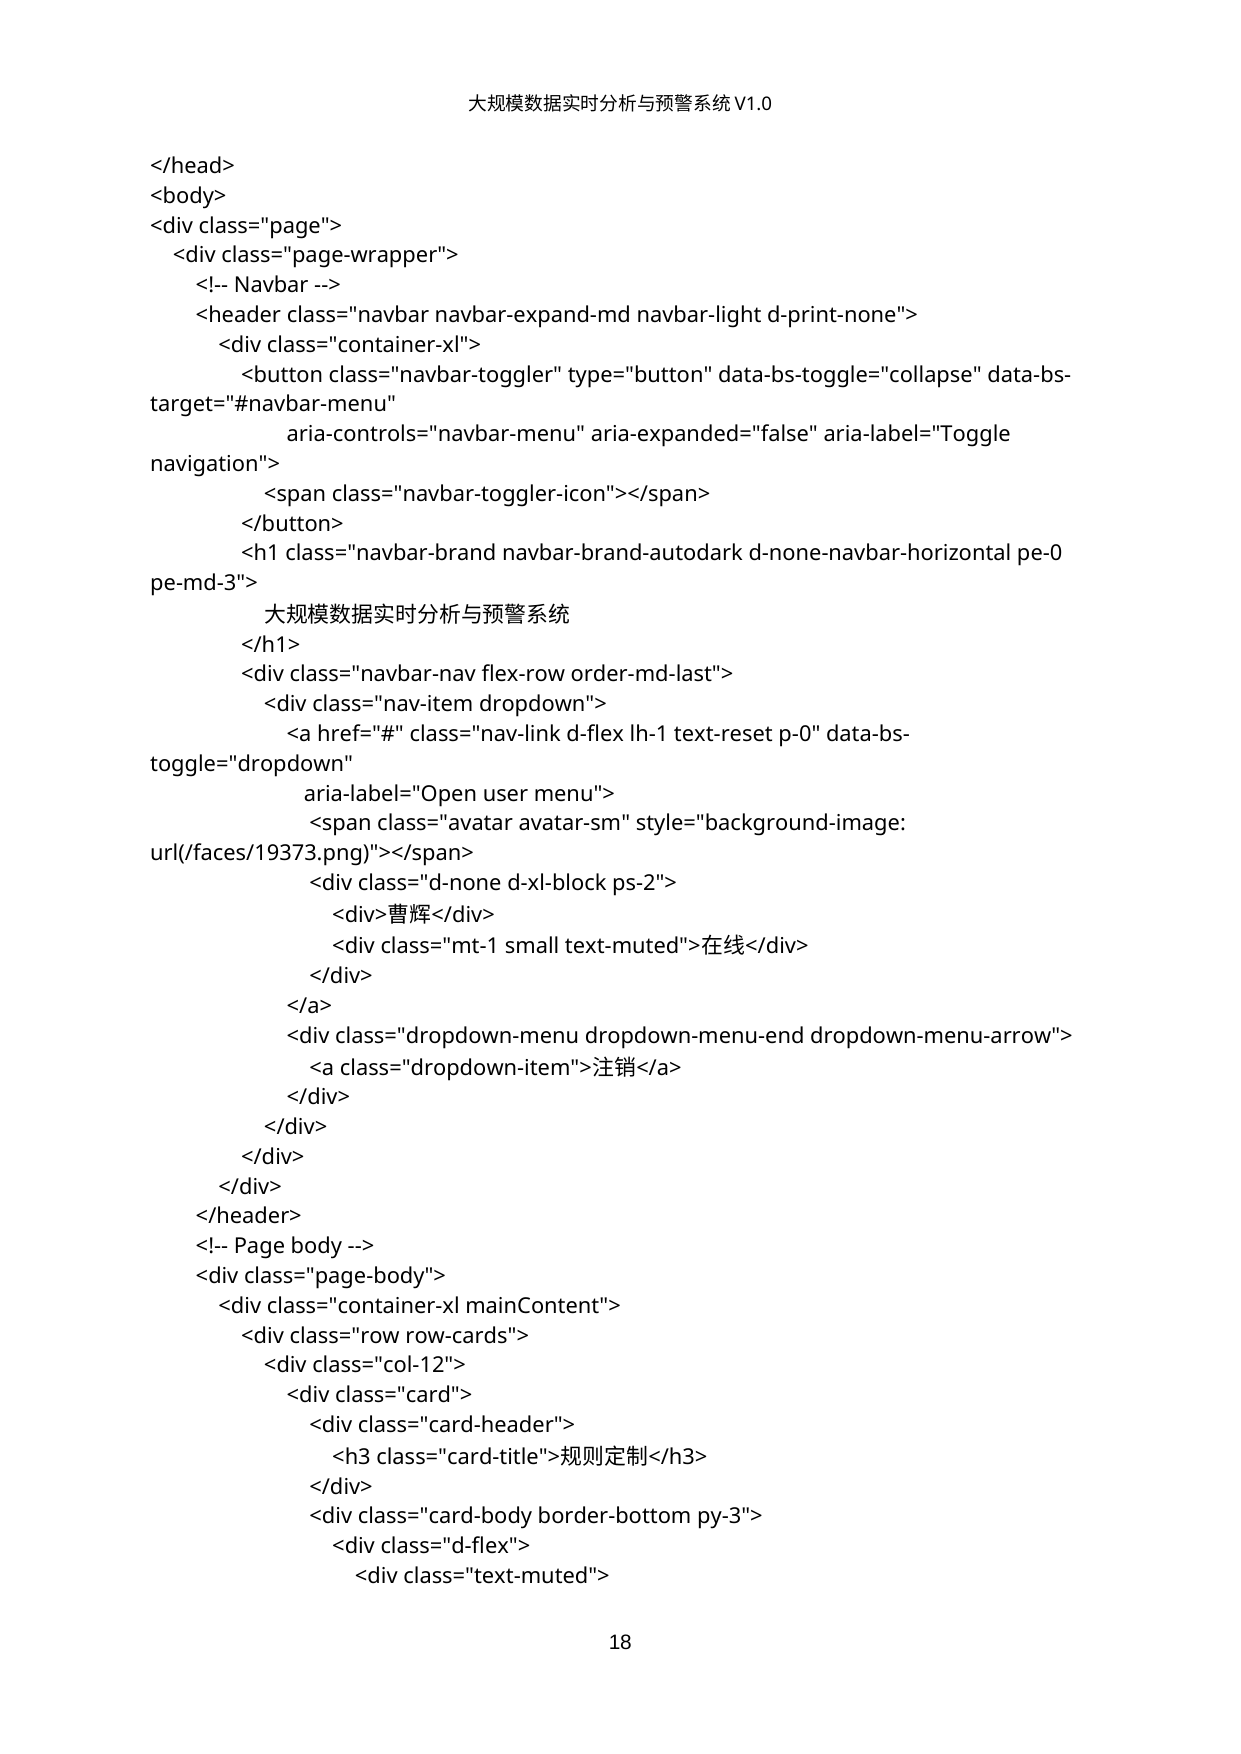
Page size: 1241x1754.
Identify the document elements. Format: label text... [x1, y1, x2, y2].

text <div class="d-none d-xl-block ps-2"> [150, 867, 1090, 897]
text </a> [150, 990, 1090, 1020]
text <div class="card-body border-bottom py-3"> [150, 1500, 1090, 1530]
text <div class="text-muted"> [150, 1560, 1090, 1590]
text </head> [150, 150, 1090, 180]
text <div class="card-header"> [150, 1409, 1090, 1439]
text <span class="avatar avatar-sm" style="background-image: url(/faces/19373.png)"></span> [150, 807, 1090, 867]
text <h3 class="card-title">规则定制</h3> [150, 1439, 1090, 1471]
text <div class="mt-1 small text-muted">在线</div> [150, 928, 1090, 960]
text <div class="page-wrapper"> [150, 239, 1090, 269]
text <div class="page"> [150, 209, 1090, 239]
text <header class="navbar navbar-expand-md navbar-light d-print-none"> [150, 299, 1090, 329]
text <!-- Navbar --> [150, 269, 1090, 299]
text <!-- Page body --> [150, 1230, 1090, 1260]
text </div> [150, 1471, 1090, 1500]
text <div class="nav-item dropdown"> [150, 688, 1090, 718]
text <div class="d-flex"> [150, 1530, 1090, 1560]
text </div> [150, 960, 1090, 990]
text <a href="#" class="nav-link d-flex lh-1 text-reset p-0" data-bs-toggle="dropdown" [150, 718, 1090, 777]
text <div class="col-12"> [150, 1349, 1090, 1379]
text <span class="navbar-toggler-icon"></span> [150, 478, 1090, 507]
text aria-controls="navbar-menu" aria-expanded="false" aria-label="Toggle navigation"> [150, 418, 1090, 478]
text <div class="page-body"> [150, 1260, 1090, 1290]
text 大规模数据实时分析与预警系统 [150, 597, 1090, 628]
text <body> [150, 180, 1090, 209]
text </header> [150, 1201, 1090, 1230]
text <div class="row row-cards"> [150, 1320, 1090, 1349]
text <div>曹辉</div> [150, 897, 1090, 928]
text </div> [150, 1081, 1090, 1111]
text <div class="container-xl"> [150, 329, 1090, 358]
text </button> [150, 507, 1090, 537]
text </div> [150, 1111, 1090, 1141]
text </h1> [150, 628, 1090, 658]
text <div class="card"> [150, 1379, 1090, 1409]
text <button class="navbar-toggler" type="button" data-bs-toggle="collapse" data-bs-target="#navbar-menu" [150, 358, 1090, 418]
text <div class="dropdown-menu dropdown-menu-end dropdown-menu-arrow"> [150, 1020, 1090, 1049]
text <h1 class="navbar-brand navbar-brand-autodark d-none-navbar-horizontal pe-0 pe-md-3"> [150, 537, 1090, 597]
text aria-label="Open user menu"> [150, 777, 1090, 807]
text </div> [150, 1171, 1090, 1201]
text <div class="container-xl mainContent"> [150, 1290, 1090, 1320]
text <div class="navbar-nav flex-row order-md-last"> [150, 658, 1090, 688]
text <a class="dropdown-item">注销</a> [150, 1049, 1090, 1081]
text </div> [150, 1141, 1090, 1171]
